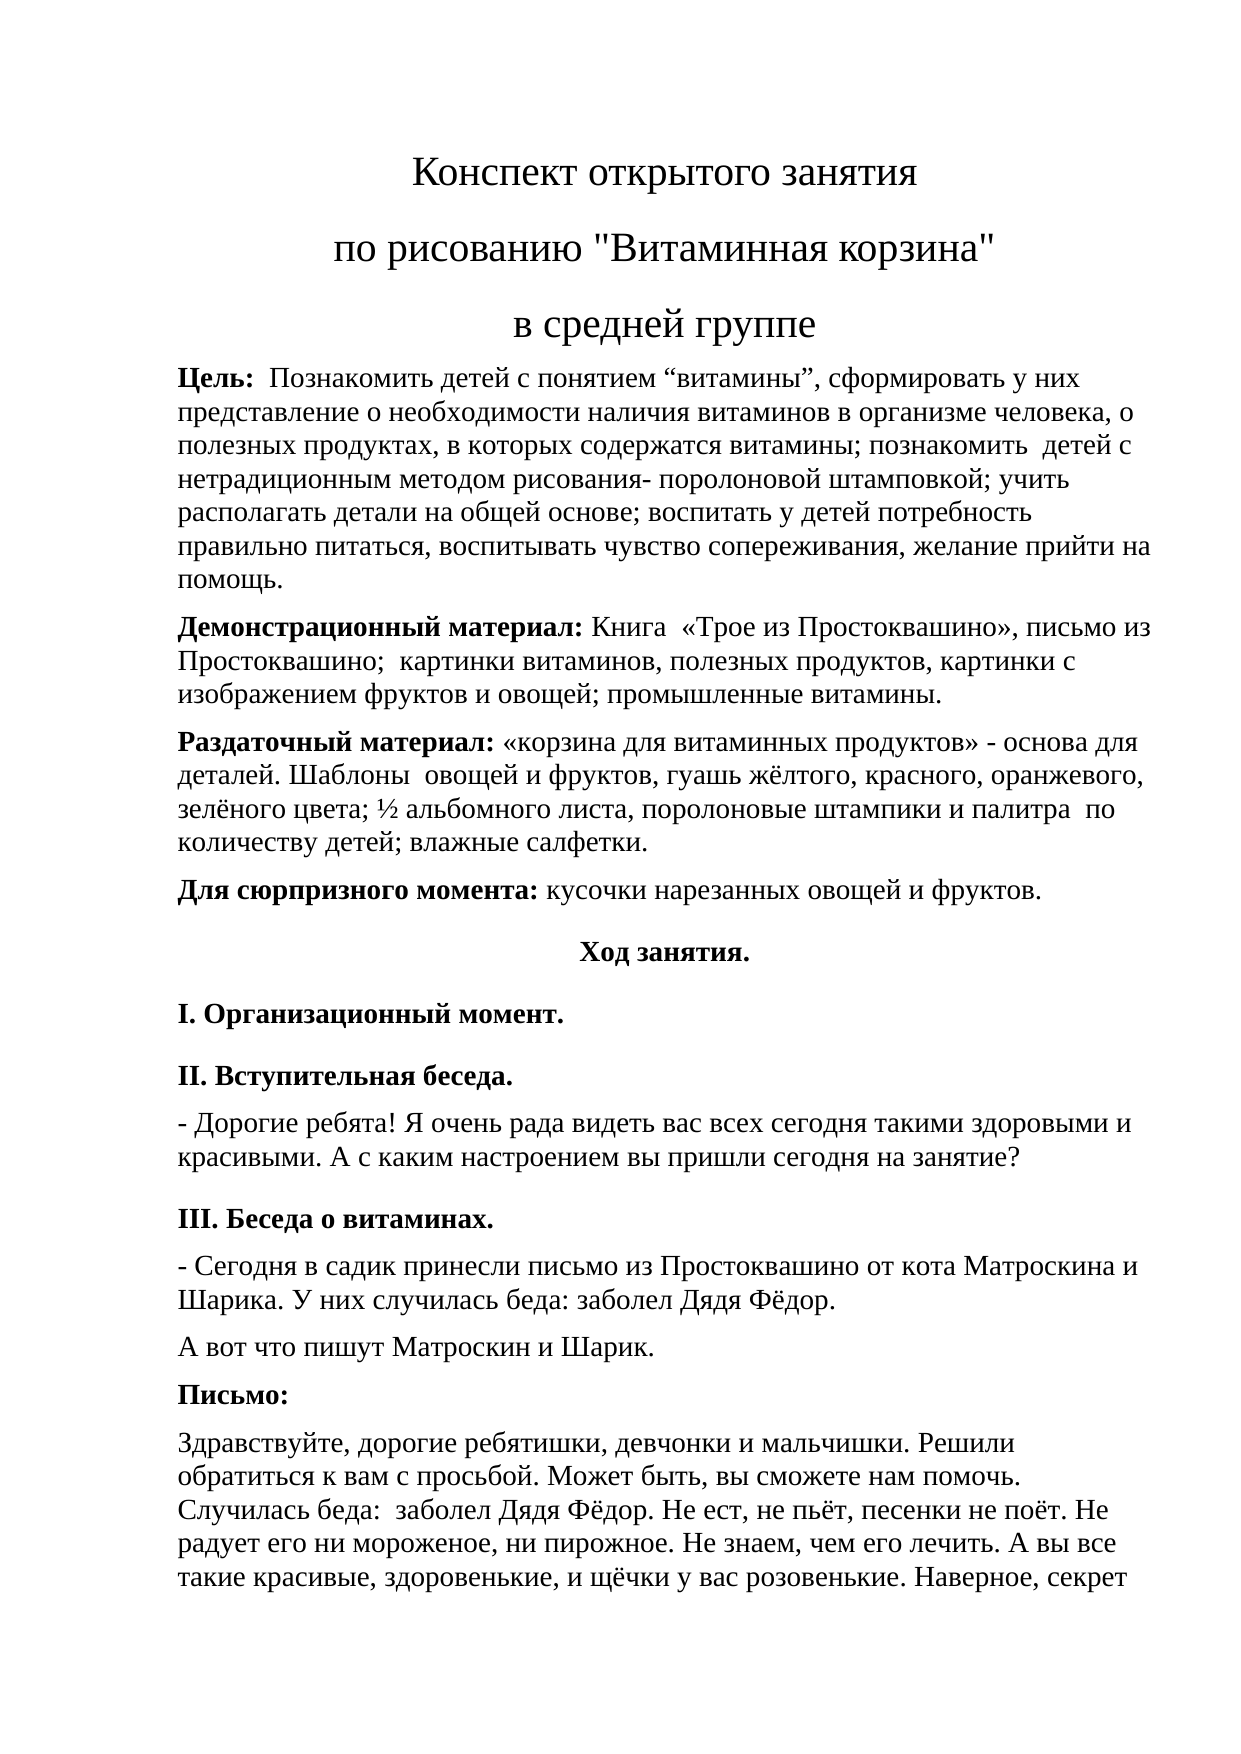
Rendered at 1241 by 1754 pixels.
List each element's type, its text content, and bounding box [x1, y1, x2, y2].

text - Сегодня в садик принесли письмо из Простоквашино от кота Матроскина и Шарика. У них случилась беда: заболел Дядя Фёдор. [177, 1248, 1152, 1315]
text по рисованию "Витаминная корзина" [177, 222, 1152, 270]
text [177, 1425, 1152, 1592]
text Раздаточный материал: «корзина для витаминных продуктов» - основа для деталей. Шаблоны овощей и фруктов, гуашь жёлтого, красного, оранжевого, зелёного цвета; ½ альбомного листа, поролоновые штампики и палитра по количеству детей; влажные салфетки. [177, 724, 1152, 858]
text Цель: Познакомить детей с понятием “витамины”, сформировать у них представление о необходимости наличия витаминов в организме человека, о полезных продуктах, в которых содержатся витамины; познакомить детей с нетрадиционным методом рисования- поролоновой штамповкой; учить располагать детали на общей основе; воспитать у детей потребность правильно питаться, воспитывать чувство сопереживания, желание прийти на помощь. [177, 360, 1152, 595]
text Ход занятия. [177, 934, 1152, 968]
text Для сюрпризного момента: кусочки нарезанных овощей и фруктов. [177, 872, 1152, 906]
text - Дорогие ребята! Я очень рада видеть вас всех сегодня такими здоровыми и красивыми. А с каким настроением вы пришли сегодня на занятие? [177, 1106, 1152, 1173]
text Конспект открытого занятия [177, 146, 1152, 194]
text I. Организационный момент. [177, 996, 1152, 1030]
text А вот что пишут Матроскин и Шарик. [177, 1329, 1152, 1363]
text II. Вступительная беседа. [177, 1058, 1152, 1091]
text III. Беседа о витаминах. [177, 1201, 1152, 1234]
text в средней группе [177, 298, 1152, 346]
text Письмо: [177, 1377, 1152, 1411]
text Демонстрационный материал: Книга «Трое из Простоквашино», письмо из Простоквашино; картинки витаминов, полезных продуктов, картинки с изображением фруктов и овощей; промышленные витамины. [177, 609, 1152, 710]
